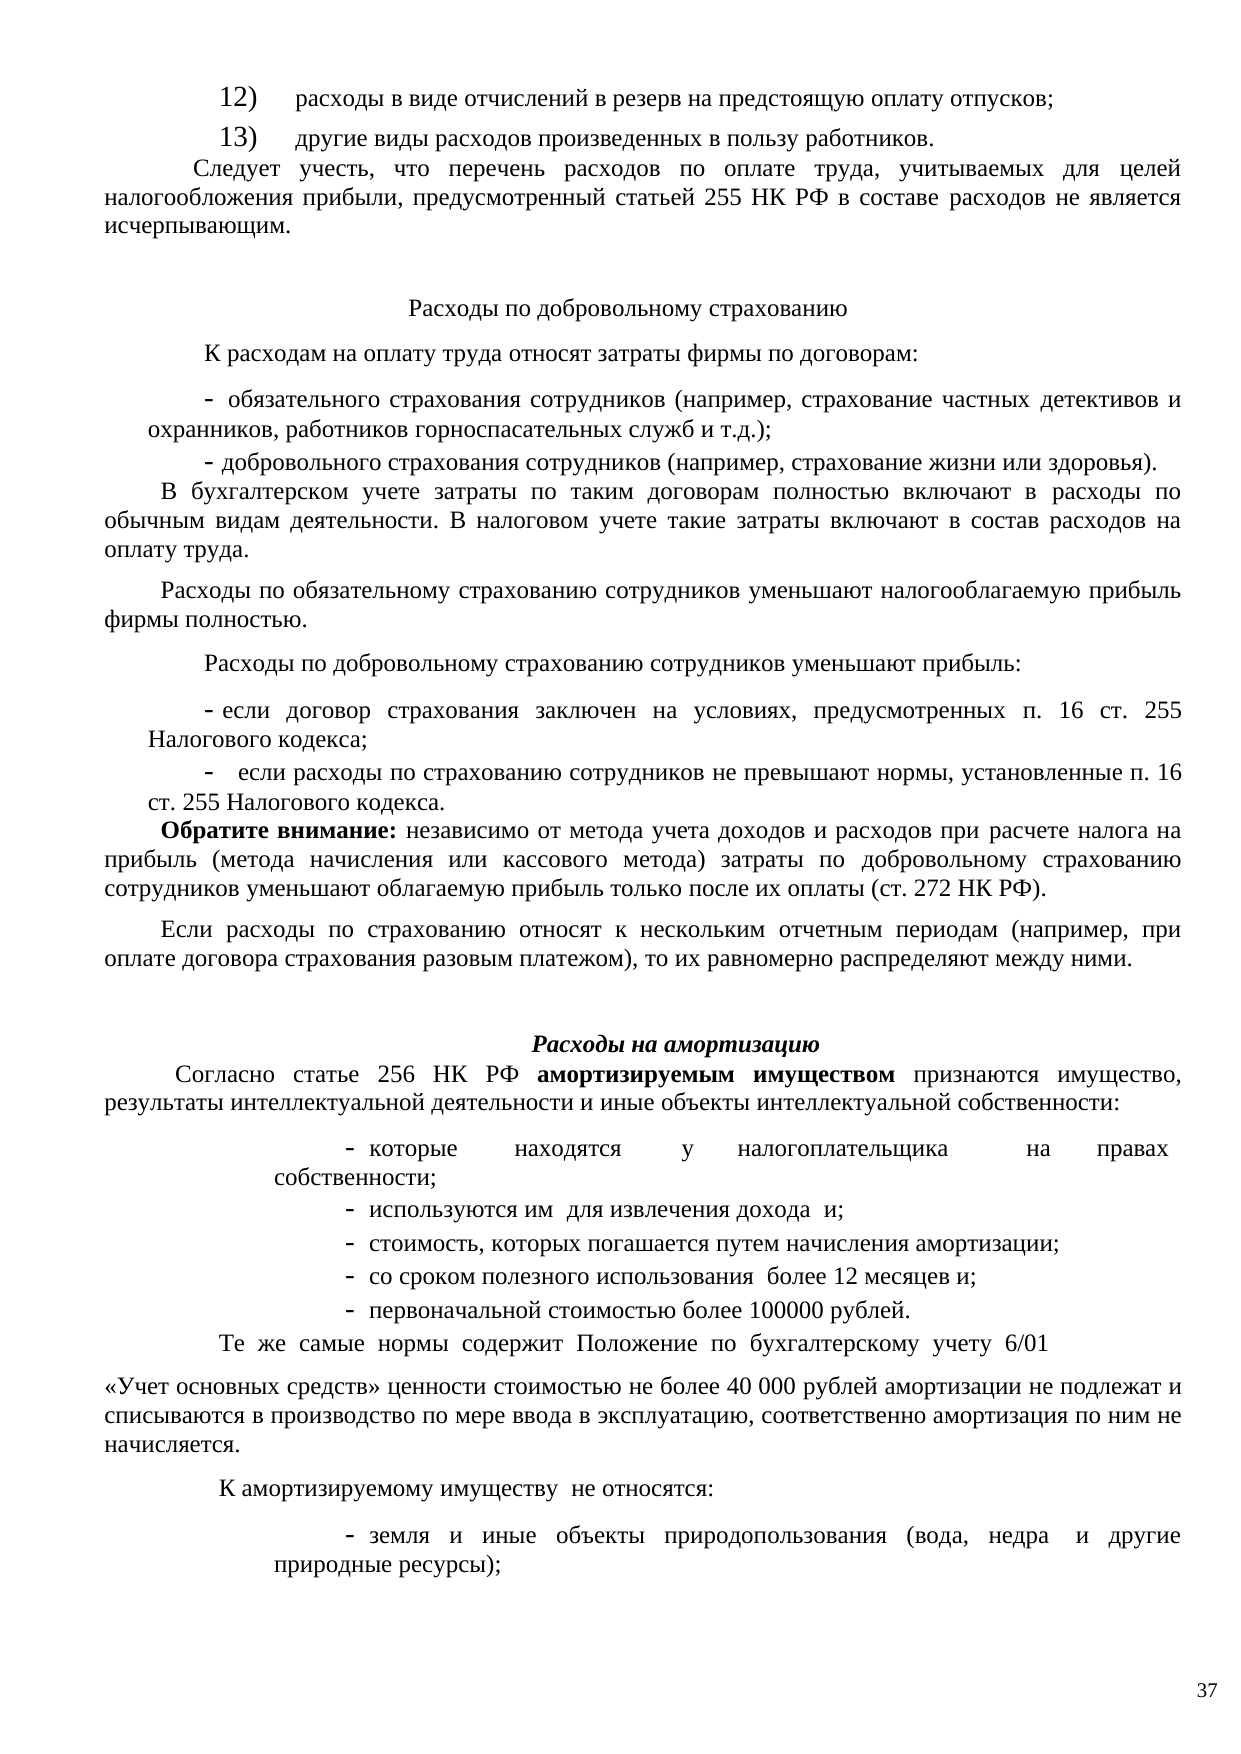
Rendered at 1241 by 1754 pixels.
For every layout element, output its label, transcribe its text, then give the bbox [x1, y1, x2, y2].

text Расходы по добровольному страхованию сотрудников уменьшают прибыль: [204, 645, 1217, 678]
list стоимость, которых погашается путем начисления амортизации; [345, 1224, 1217, 1258]
text Следует учесть, что перечень расходов по оплате труда, учитываемых для целей налогообложения прибыли, предусмотренный статьей 255 НК РФ в составе расходов не является исчерпывающим. [104, 153, 1181, 239]
subtitle Расходы на амортизацию [531, 1026, 1217, 1059]
list со сроком полезного использования более 12 месяцев и; [345, 1258, 1217, 1292]
text Те же самые нормы содержит Положение по бухгалтерскому учету 6/01 [218, 1325, 1217, 1359]
text «Учет основных средств» ценности стоимостью не более 40 000 рублей амортизации не подлежат и списываются в производство по мере ввода в эксплуатацию, соответственно амортизация по ним не начисляется. [104, 1371, 1182, 1457]
text Если расходы по страхованию относят к нескольким отчетным периодам (например, при оплате договора страхования разовым платежом), то их равномерно распределяют между ними. [104, 914, 1181, 972]
list земля и иные объекты природопользования (вода, недра и другие природные ресурсы); [274, 1516, 1181, 1578]
text Согласно статье 256 НК РФ амортизируемым имуществом признаются имущество, результаты интеллектуальной деятельности и иные объекты интеллектуальной собственности: [104, 1059, 1182, 1116]
list добровольного страхования сотрудников (например, страхование жизни или здоровья). [148, 443, 1181, 476]
text Обратите внимание: независимо от метода учета доходов и расходов при расчете налога на прибыль (метода начисления или кассового метода) затраты по добровольному страхованию сотрудников уменьшают облагаемую прибыль только после их оплаты (ст. 272 НК РФ). [104, 816, 1181, 902]
list первоначальной стоимостью более 100000 рублей. [345, 1292, 1217, 1325]
text Расходы по обязательному страхованию сотрудников уменьшают налогооблагаемую прибыль фирмы полностью. [104, 575, 1181, 632]
list расходы в виде отчислений в резерв на предстоящую оплату отпусков; [218, 79, 1217, 113]
list если расходы по страхованию сотрудников не превышают нормы, установленные п. 16 ст. 255 Налогового кодекса. [148, 753, 1182, 816]
list которые находятся у налогоплательщика на правах собственности; [274, 1129, 1181, 1191]
list если договор страхования заключен на условиях, предусмотренных п. 16 ст. 255 Налогового кодекса; [148, 691, 1182, 753]
text В бухгалтерском учете затраты по таким договорам полностью включают в расходы по обычным видам деятельности. В налоговом учете такие затраты включают в состав расходов на оплату труда. [104, 476, 1181, 562]
list другие виды расходов произведенных в пользу работников. [218, 119, 1217, 153]
list обязательного страхования сотрудников (например, страхование частных детективов и охранников, работников горноспасательных служб и т.д.); [148, 380, 1181, 443]
text К амортизируемому имуществу не относятся: [218, 1470, 1217, 1503]
list используются им для извлечения дохода и; [345, 1191, 1217, 1224]
text Расходы по добровольному страхованию [408, 293, 1217, 322]
text К расходам на оплату труда относят затраты фирмы по договорам: [204, 334, 1217, 368]
